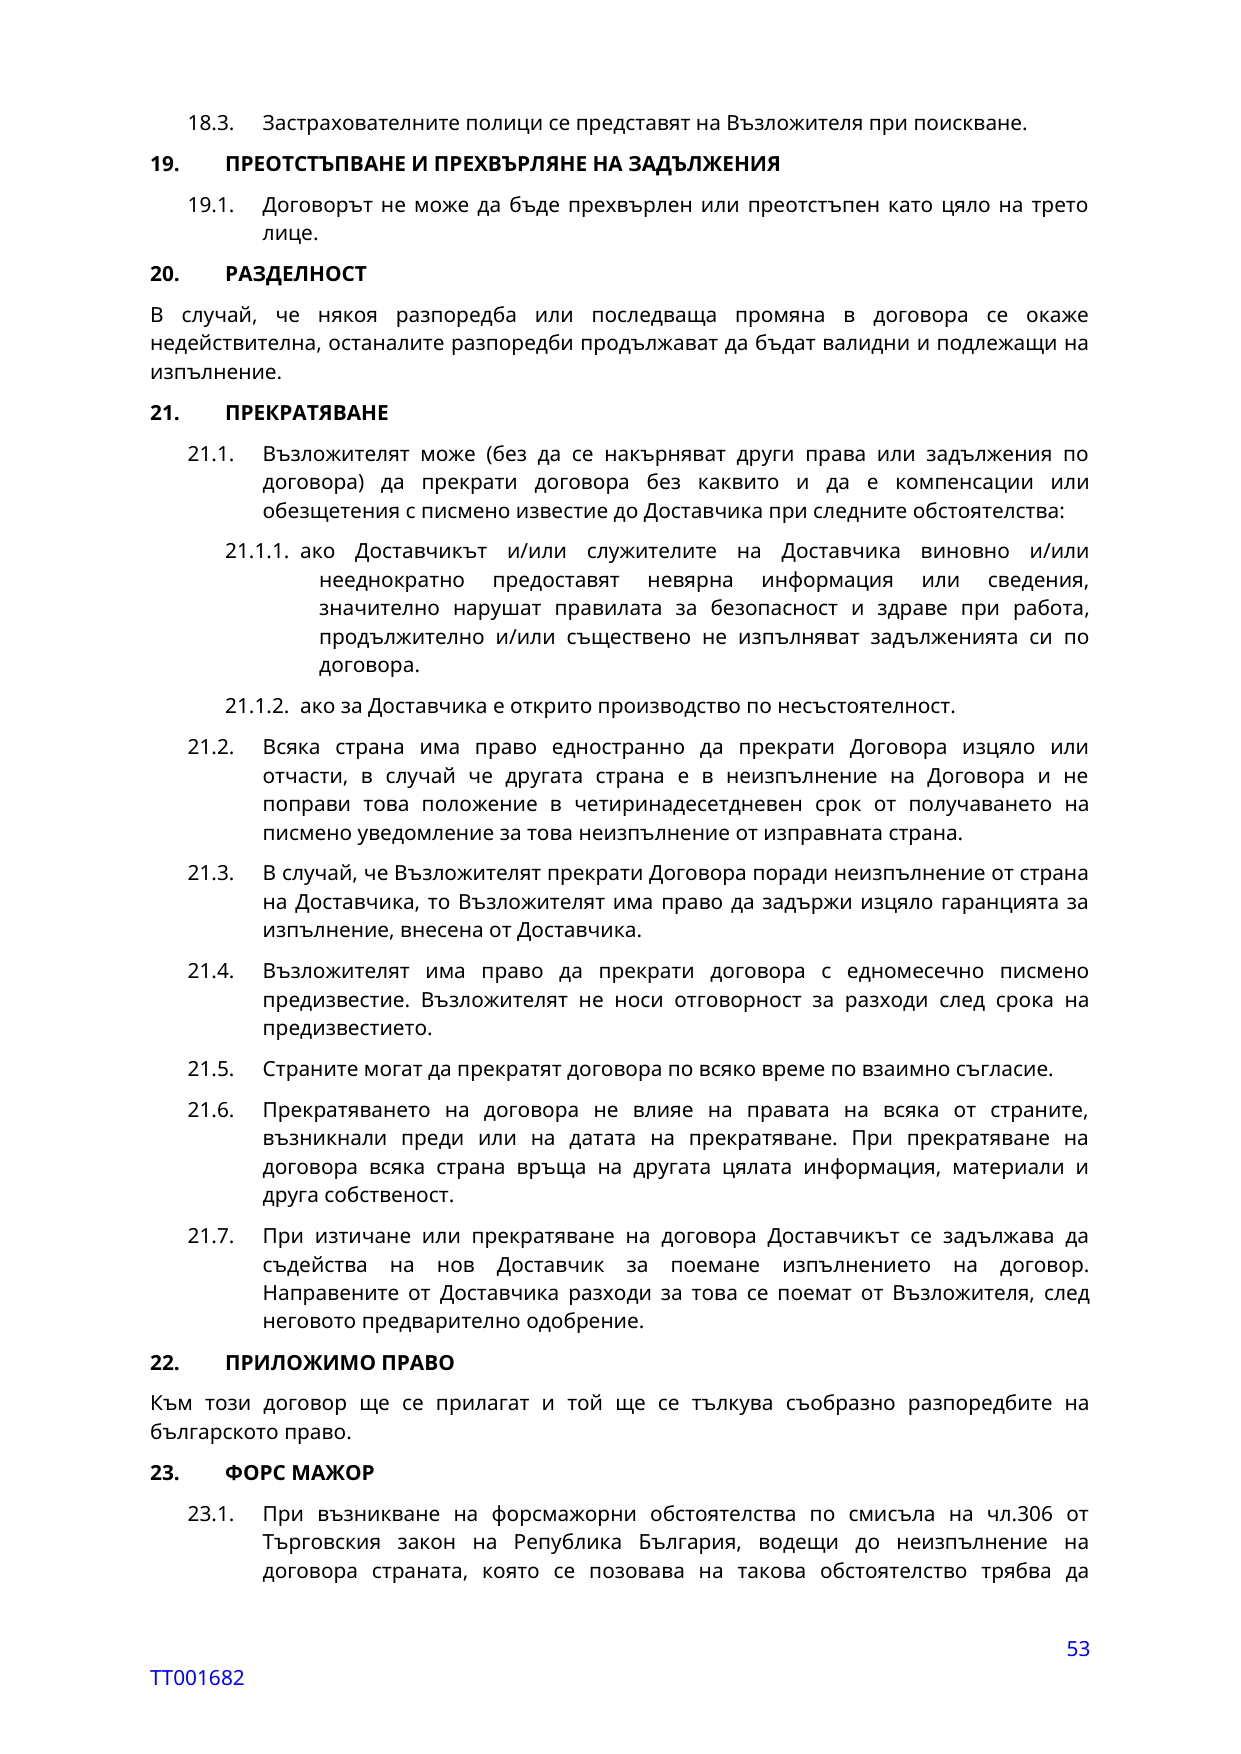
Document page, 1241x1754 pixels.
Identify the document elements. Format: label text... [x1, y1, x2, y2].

list Възложителят може (без да се накърняват други права или задължения по договора) да прекрати договора без каквито и да е компенсации или обезщетения с писмено известие до Доставчика при следните обстоятелства: [187, 439, 1090, 524]
list ПРИЛОЖИМО ПРАВО [150, 1348, 1090, 1376]
list При изтичане или прекратяване на договора Доставчикът се задължава да съдейства на нов Доставчик за поемане изпълнението на договор. Направените от Доставчика разходи за това се поемат от Възложителя, след неговото предварително одобрение. [187, 1221, 1090, 1335]
list ако за Доставчика е открито производство по несъстоятелност. [225, 691, 1090, 720]
list ПРЕКРАТЯВАНЕ [150, 398, 1090, 426]
list Всяка страна има право едностранно да прекрати Договора изцяло или отчасти, в случай че другата страна е в неизпълнение на Договора и не поправи това положение в четиринадесетдневен срок от получаването на писмено уведомление за това неизпълнение от изправната страна. [187, 732, 1090, 846]
list Възложителят има право да прекрати договора с едномесечно писмено предизвестие. Възложителят не носи отговорност за разходи след срока на предизвестието. [187, 956, 1090, 1042]
list ако Доставчикът и/или служителите на Доставчика виновно и/или нееднократно предоставят невярна информация или сведения, значително нарушат правилата за безопасност и здраве при работа, продължително и/или съществено не изпълняват задълженията си по договора. [225, 537, 1090, 679]
list Прекратяването на договора не влияе на правата на всяка от страните, възникнали преди или на датата на прекратяване. При прекратяване на договора всяка страна връща на другата цялата информация, материали и друга собственост. [187, 1095, 1090, 1209]
list В случай, че Възложителят прекрати Договора поради неизпълнение от страна на Доставчика, то Възложителят има право да задържи изцяло гаранцията за изпълнение, внесена от Доставчика. [187, 858, 1090, 944]
list Страните могат да прекратят договора по всяко време по взаимно съгласие. [187, 1054, 1090, 1083]
list РАЗДЕЛНОСТ [150, 259, 1090, 288]
list Договорът не може да бъде прехвърлен или преотстъпен като цяло на трето лице. [187, 190, 1090, 247]
text Към този договор ще се прилагат и той ще се тълкува съобразно разпоредбите на българското право. [150, 1388, 1090, 1445]
list ФОРС МАЖОР [150, 1458, 1090, 1486]
text В случай, че някоя разпоредба или последваща промяна в договора се окаже недействителна, останалите разпоредби продължават да бъдат валидни и подлежащи на изпълнение. [150, 300, 1090, 385]
list ПРЕОТСТЪПВАНЕ И ПРЕХВЪРЛЯНЕ НА ЗАДЪЛЖЕНИЯ [150, 149, 1090, 177]
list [187, 1499, 1090, 1584]
list Застрахователните полици се представят на Възложителя при поискване. [187, 108, 1090, 136]
